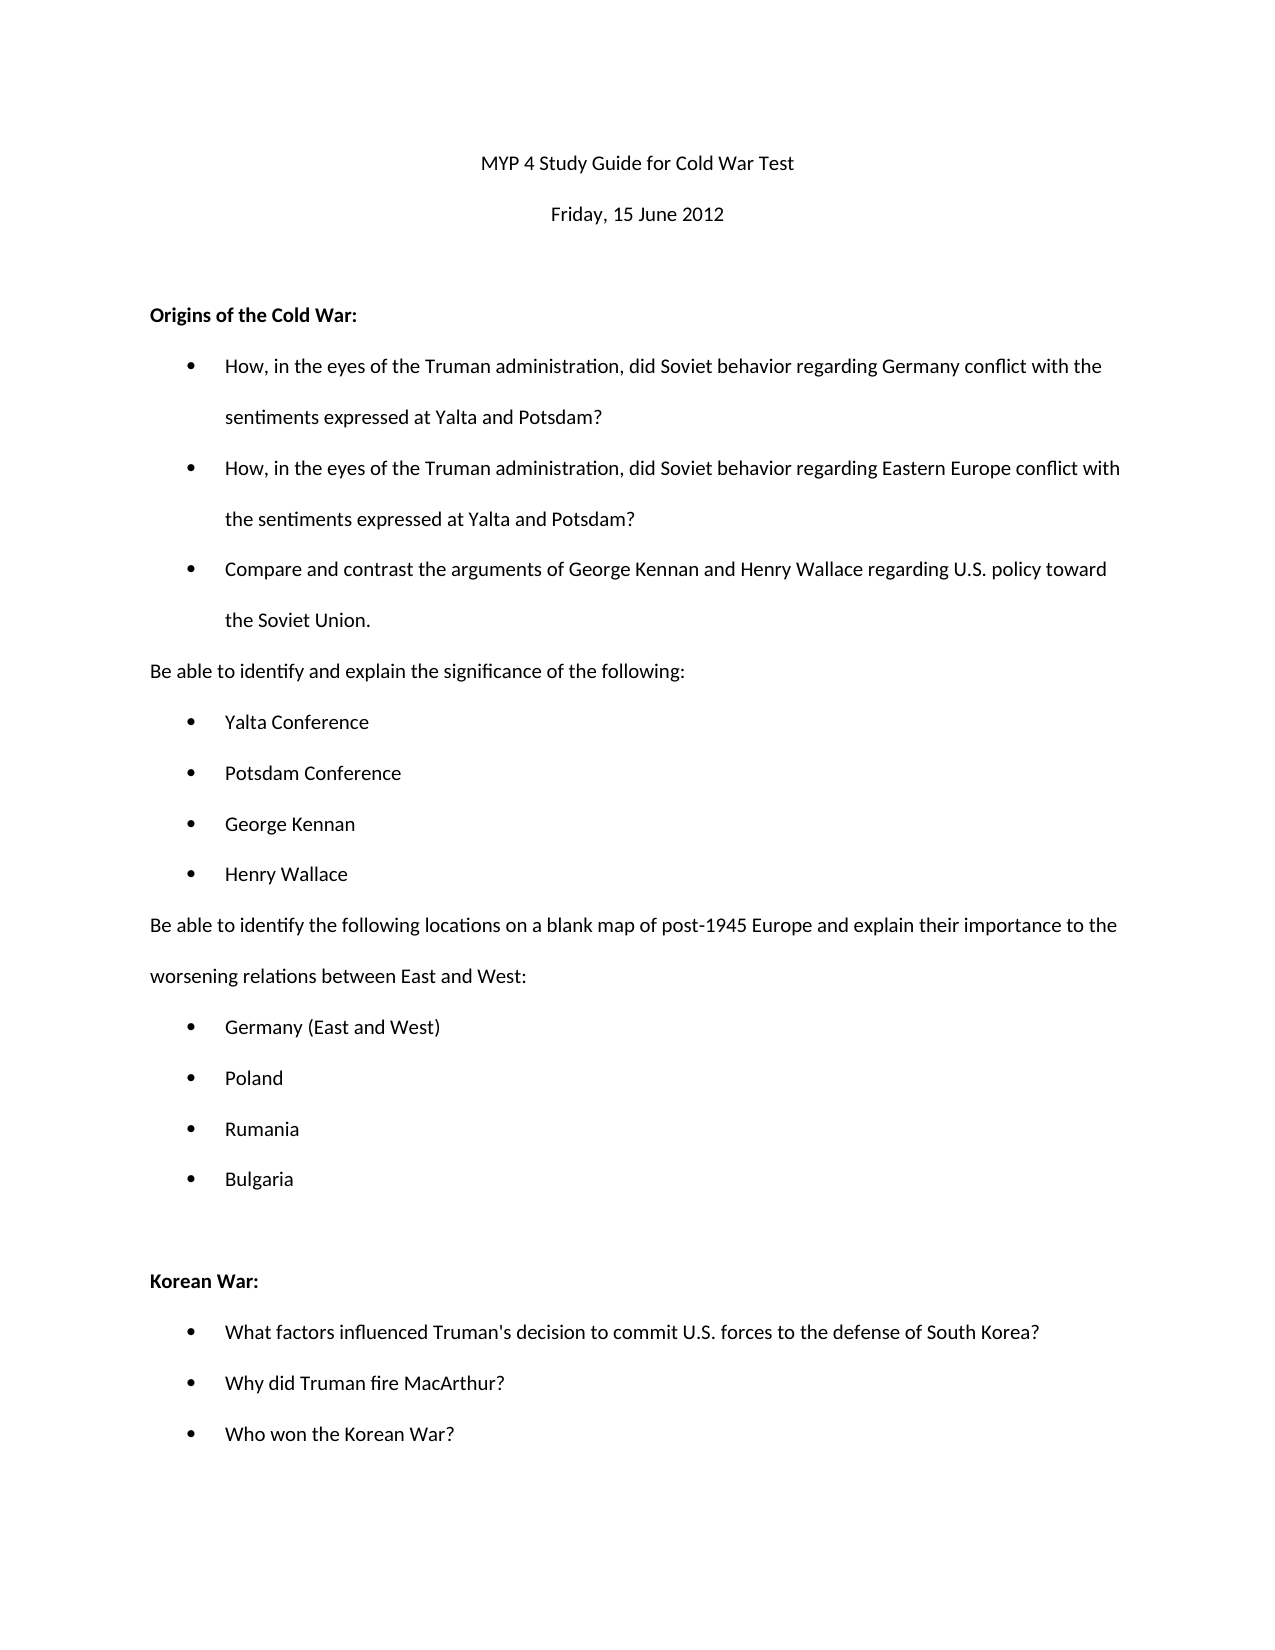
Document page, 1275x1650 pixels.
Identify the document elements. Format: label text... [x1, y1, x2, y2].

list Rumania [187, 1116, 1125, 1141]
list Henry Wallace [187, 862, 1125, 887]
text Friday, 15 June 2012 [150, 201, 1125, 226]
text MYP 4 Study Guide for Cold War Test [150, 150, 1125, 175]
list Yalta Conference [187, 709, 1125, 734]
list Compare and contrast the arguments of George Kennan and Henry Wallace regarding U.S. policy toward the Soviet Union. [187, 557, 1125, 633]
list How, in the eyes of the Truman administration, did Soviet behavior regarding Germany conflict with the sentiments expressed at Yalta and Potsdam? [187, 353, 1125, 429]
text Be able to identify and explain the significance of the following: [150, 658, 1125, 684]
list Germany (East and West) [187, 1014, 1125, 1039]
list Poland [187, 1065, 1125, 1090]
list How, in the eyes of the Truman administration, did Soviet behavior regarding Eastern Europe conflict with the sentiments expressed at Yalta and Potsdam? [187, 455, 1125, 531]
list Potsdam Conference [187, 760, 1125, 785]
list George Kennan [187, 811, 1125, 836]
text Korean War: [150, 1268, 1125, 1294]
list Why did Truman fire MacArthur? [187, 1370, 1125, 1395]
text Be able to identify the following locations on a blank map of post-1945 Europe and explain their importance to the worsening relations between East and West: [150, 912, 1125, 989]
text Origins of the Cold War: [150, 302, 1125, 328]
list Bulgaria [187, 1167, 1125, 1192]
list What factors influenced Truman's decision to commit U.S. forces to the defense of South Korea? [187, 1319, 1125, 1344]
list Who won the Korean War? [187, 1421, 1125, 1446]
